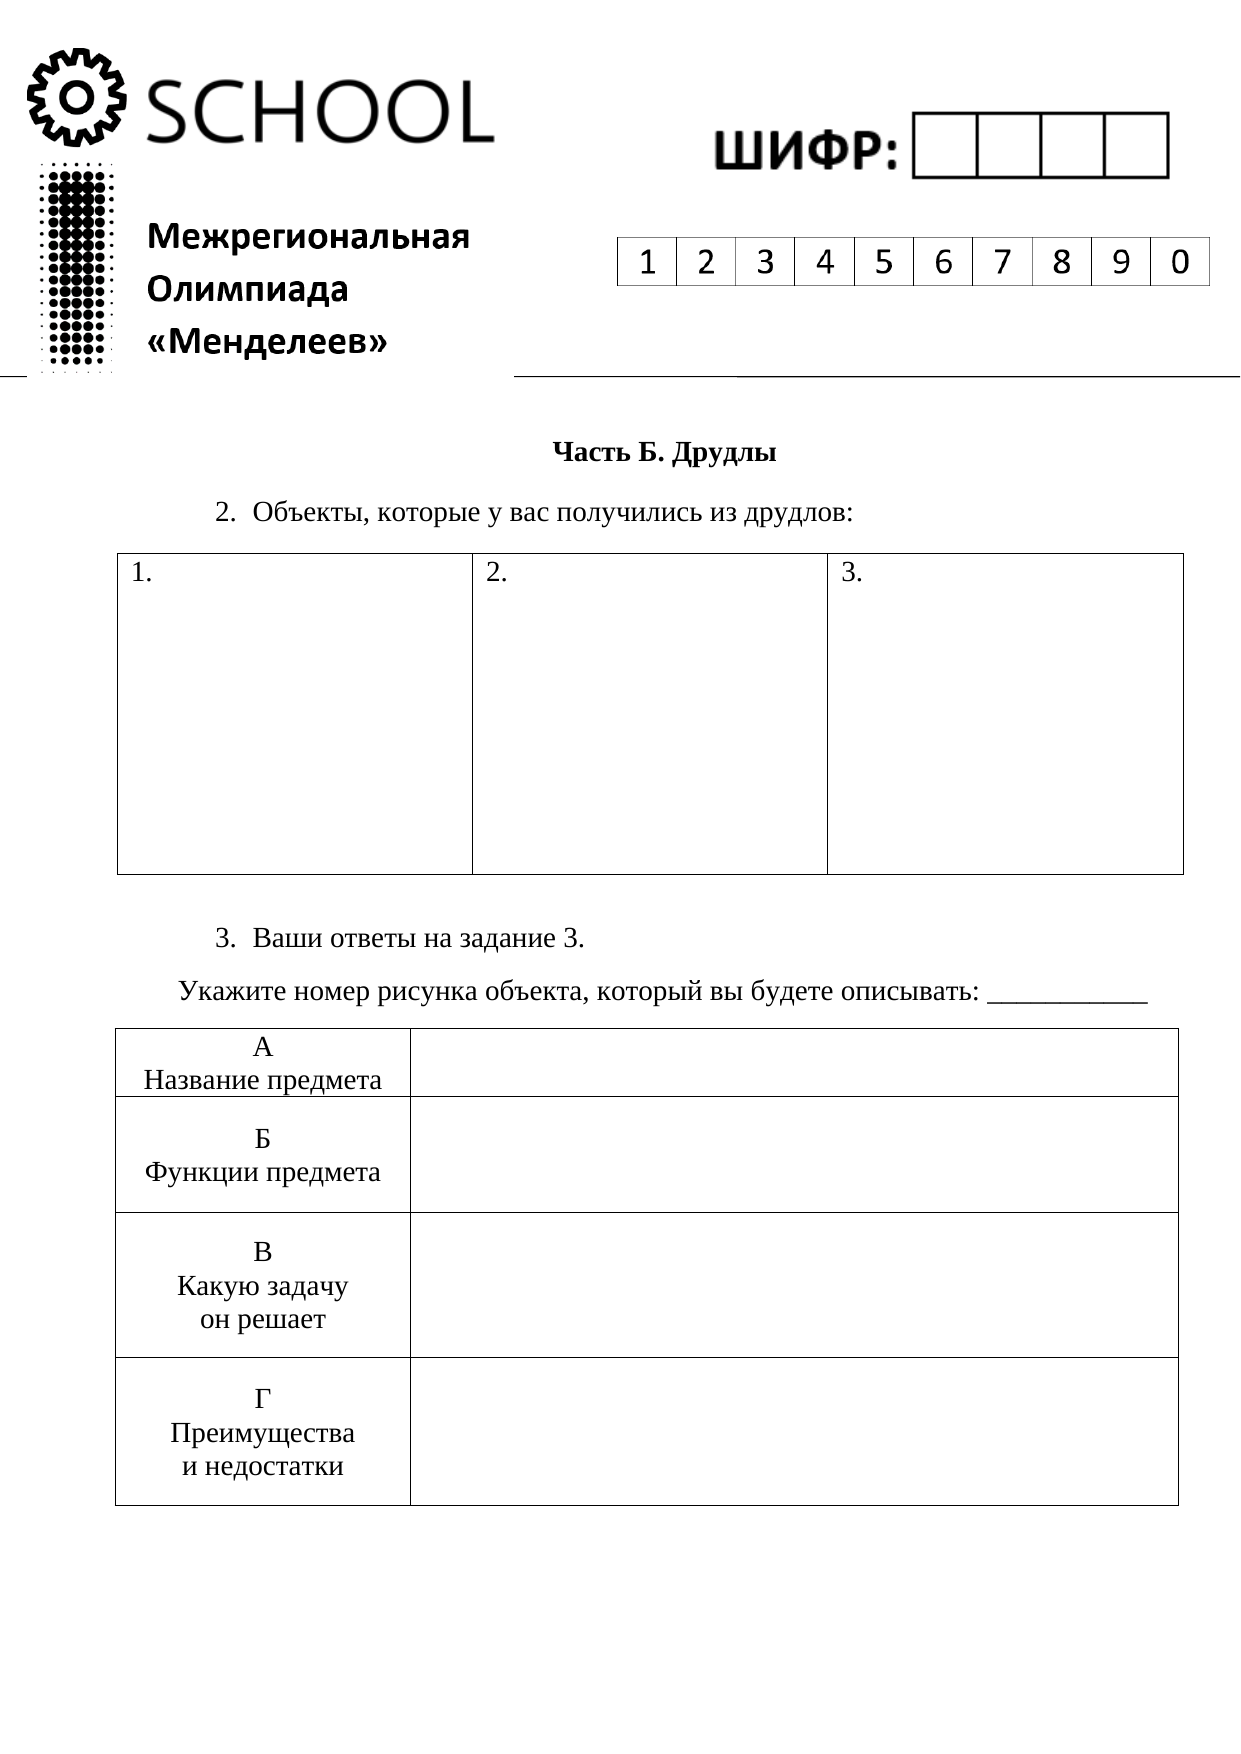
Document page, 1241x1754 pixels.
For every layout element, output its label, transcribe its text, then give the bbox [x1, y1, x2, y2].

table_cell В Какую задачу он решает [116, 1213, 410, 1357]
table_header [411, 1029, 1178, 1096]
list Ваши ответы на задание 3. [215, 920, 1152, 953]
text Укажите номер рисунка объекта, который вы будете описывать: ___________ [177, 973, 1152, 1006]
table_cell [411, 1358, 1178, 1505]
table_header А Название предмета [116, 1029, 410, 1096]
text Часть Б. Друдлы [177, 434, 1152, 468]
picture [611, 232, 1211, 286]
list Объекты, которые у вас получились из друдлов: [215, 494, 1152, 527]
picture [693, 88, 1181, 197]
table_header 2. [473, 554, 827, 874]
table_cell [411, 1097, 1178, 1212]
picture [27, 48, 514, 389]
table_cell Г Преимущества и недостатки [116, 1358, 410, 1505]
table_cell [411, 1213, 1178, 1357]
table_header 3. [828, 554, 1183, 874]
table_header 1. [118, 554, 472, 874]
table_cell Б Функции предмета [116, 1097, 410, 1212]
